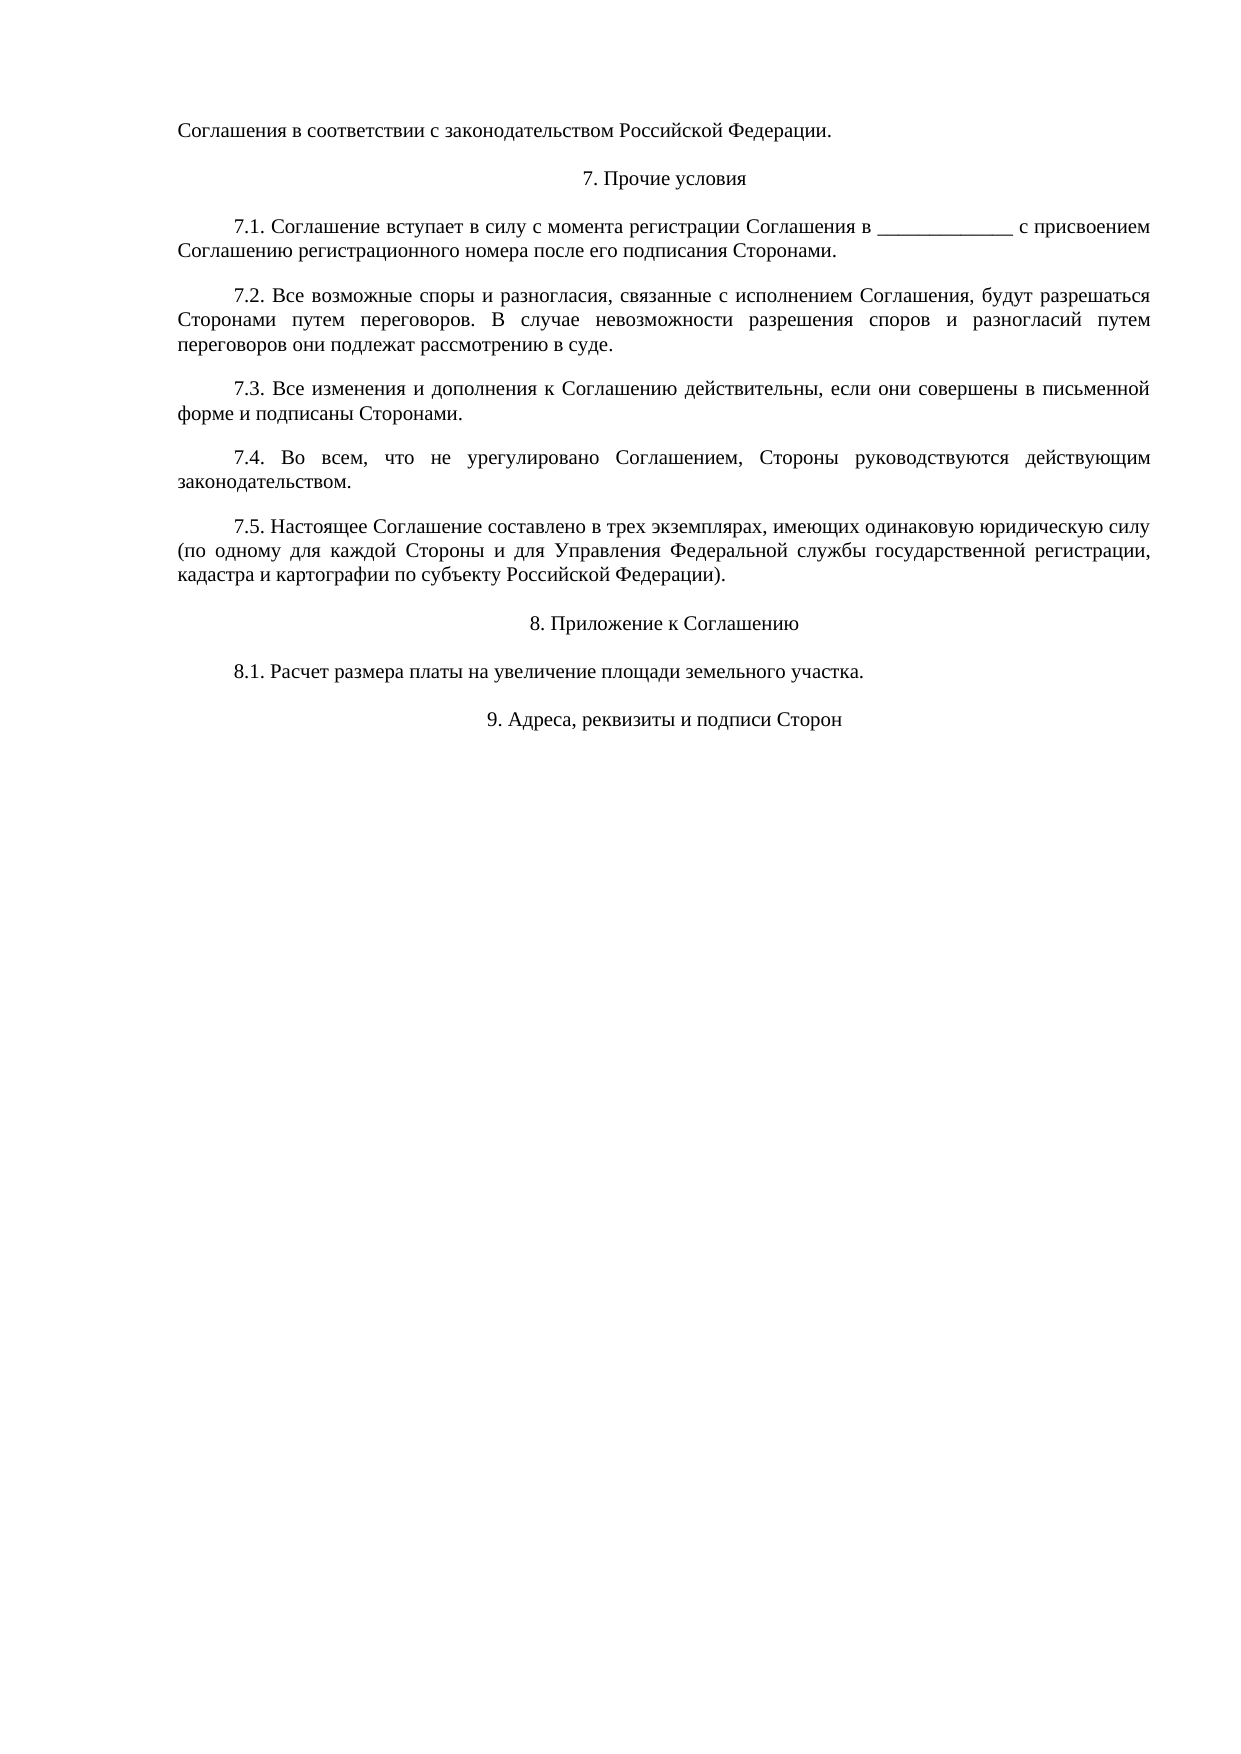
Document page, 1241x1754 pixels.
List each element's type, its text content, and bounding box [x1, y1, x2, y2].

text 8. Приложение к Соглашению [177, 611, 1152, 634]
text 7.4. Во всем, что не урегулировано Соглашением, Стороны руководствуются действующим законодательством. [177, 445, 1152, 493]
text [177, 118, 1152, 142]
text 7. Прочие условия [177, 166, 1152, 190]
text 7.5. Настоящее Соглашение составлено в трех экземплярах, имеющих одинаковую юридическую силу (по одному для каждой Стороны и для Управления Федеральной службы государственной регистрации, кадастра и картографии по субъекту Российской Федерации). [177, 514, 1152, 586]
text 9. Адреса, реквизиты и подписи Сторон [177, 707, 1152, 731]
text 7.3. Все изменения и дополнения к Соглашению действительны, если они совершены в письменной форме и подписаны Сторонами. [177, 376, 1152, 424]
text 7.2. Все возможные споры и разногласия, связанные с исполнением Соглашения, будут разрешаться Сторонами путем переговоров. В случае невозможности разрешения споров и разногласий путем переговоров они подлежат рассмотрению в суде. [177, 283, 1152, 356]
text 8.1. Расчет размера платы на увеличение площади земельного участка. [177, 659, 1152, 683]
text 7.1. Соглашение вступает в силу с момента регистрации Соглашения в _____________ с присвоением Соглашению регистрационного номера после его подписания Сторонами. [177, 214, 1152, 262]
